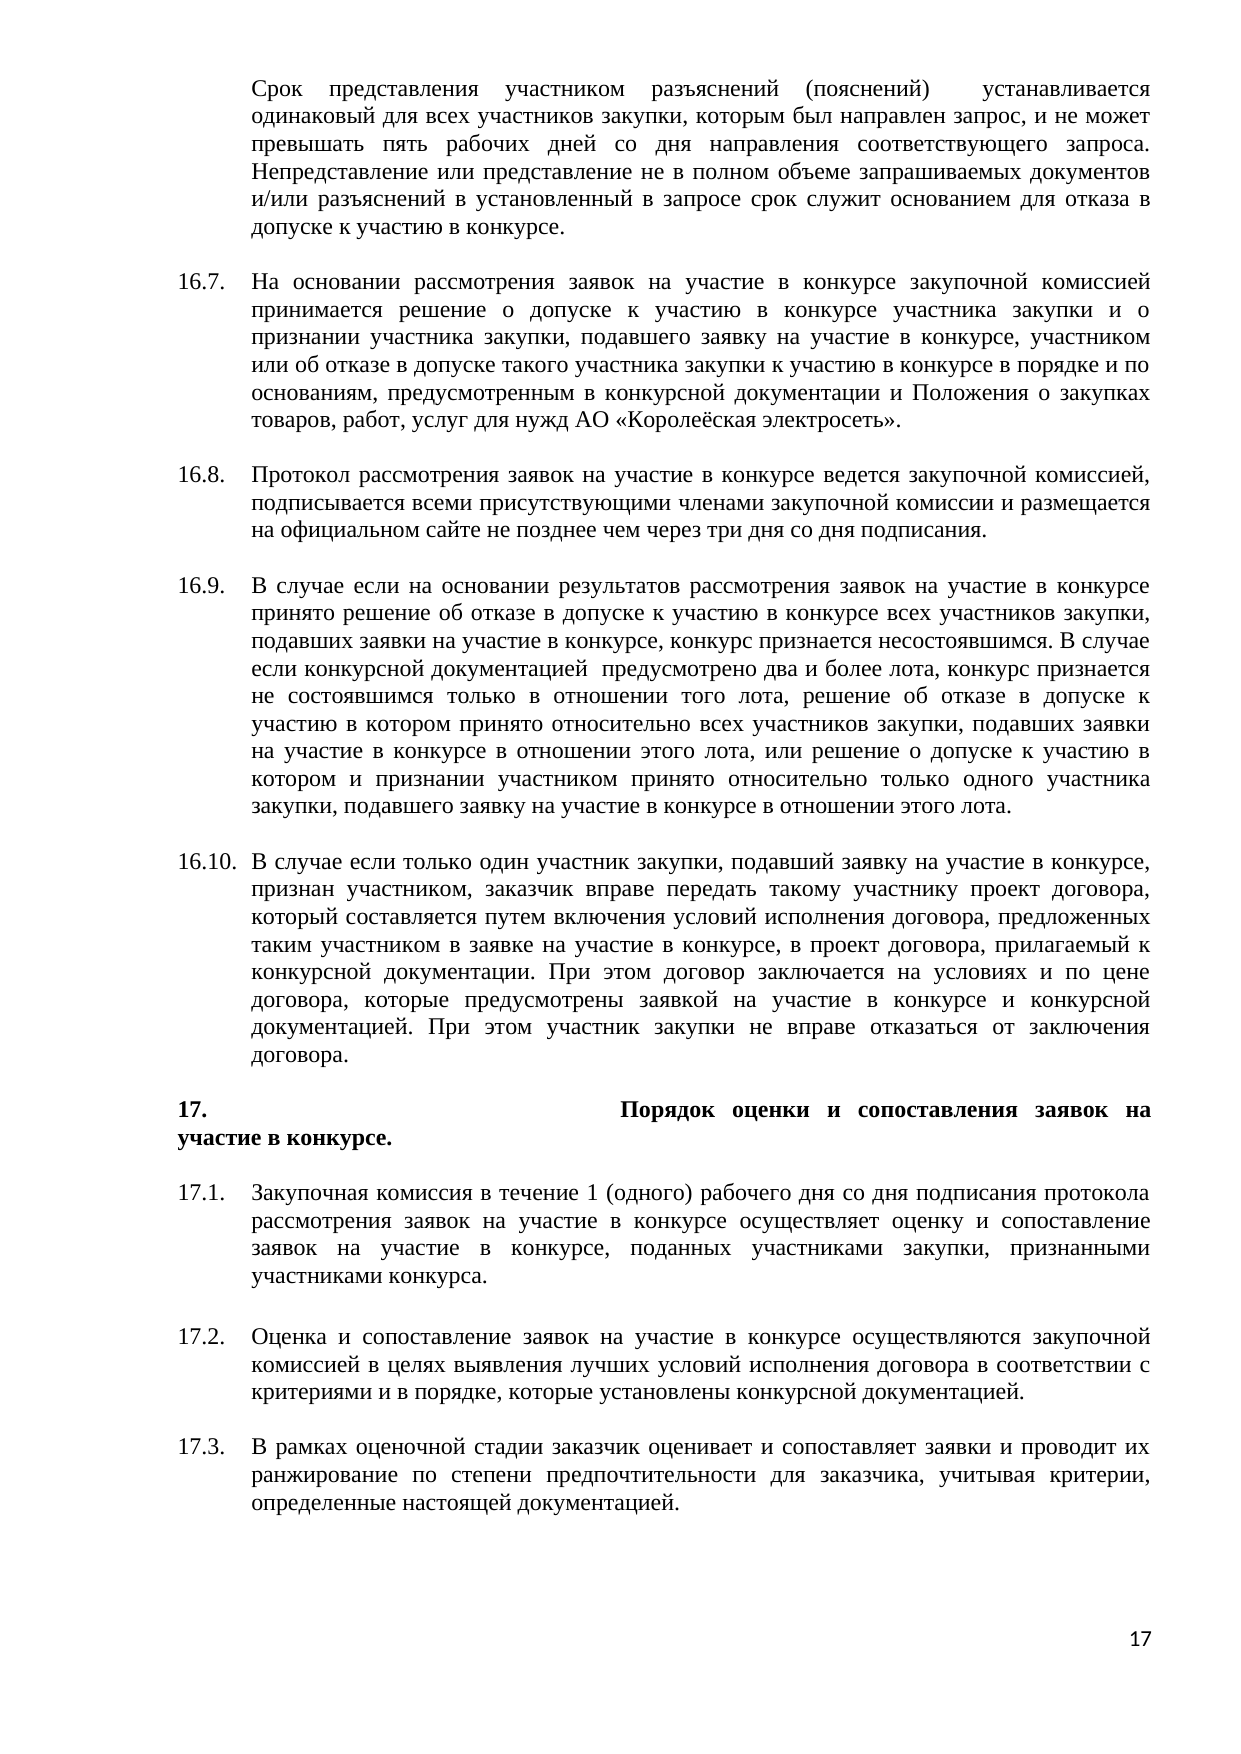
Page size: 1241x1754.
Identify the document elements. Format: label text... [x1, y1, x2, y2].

list Оценка и сопоставление заявок на участие в конкурсе осуществляются закупочной комиссией в целях выявления лучших условий исполнения договора в соответствии с критериями и в порядке, которые установлены конкурсной документацией. [177, 1322, 1152, 1405]
list Порядок оценки и сопоставления заявок на участие в конкурсе. [177, 1095, 1152, 1150]
list В рамках оценочной стадии заказчик оценивает и сопоставляет заявки и проводит их ранжирование по степени предпочтительности для заказчика, учитывая критерии, определенные настоящей документацией. [177, 1432, 1152, 1515]
list На основании рассмотрения заявок на участие в конкурсе закупочной комиссией принимается решение о допуске к участию в конкурсе участника закупки и о признании участника закупки, подавшего заявку на участие в конкурсе, участником или об отказе в допуске такого участника закупки к участию в конкурсе в порядке и по основаниям, предусмотренным в конкурсной документации и Положения о закупках товаров, работ, услуг для нужд АО «Королеёская электросеть». [177, 267, 1152, 433]
list Протокол рассмотрения заявок на участие в конкурсе ведется закупочной комиссией, подписывается всеми присутствующими членами закупочной комиссии и размещается на официальном сайте не позднее чем через три дня со дня подписания. [177, 460, 1152, 543]
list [177, 74, 1152, 239]
list В случае если на основании результатов рассмотрения заявок на участие в конкурсе принято решение об отказе в допуске к участию в конкурсе всех участников закупки, подавших заявки на участие в конкурсе, конкурс признается несостоявшимся. В случае если конкурсной документацией предусмотрено два и более лота, конкурс признается не состоявшимся только в отношении того лота, решение об отказе в допуске к участию в котором принято относительно всех участников закупки, подавших заявки на участие в конкурсе в отношении этого лота, или решение о допуске к участию в котором и признании участником принято относительно только одного участника закупки, подавшего заявку на участие в конкурсе в отношении этого лота. [177, 571, 1152, 819]
list Закупочная комиссия в течение 1 (одного) рабочего дня со дня подписания протокола рассмотрения заявок на участие в конкурсе осуществляет оценку и сопоставление заявок на участие в конкурсе, поданных участниками закупки, признанными участниками конкурса. [177, 1178, 1152, 1288]
list В случае если только один участник закупки, подавший заявку на участие в конкурсе, признан участником, заказчик вправе передать такому участнику проект договора, который составляется путем включения условий исполнения договора, предложенных таким участником в заявке на участие в конкурсе, в проект договора, прилагаемый к конкурсной документации. При этом договор заключается на условиях и по цене договора, которые предусмотрены заявкой на участие в конкурсе и конкурсной документацией. При этом участник закупки не вправе отказаться от заключения договора. [177, 847, 1152, 1068]
